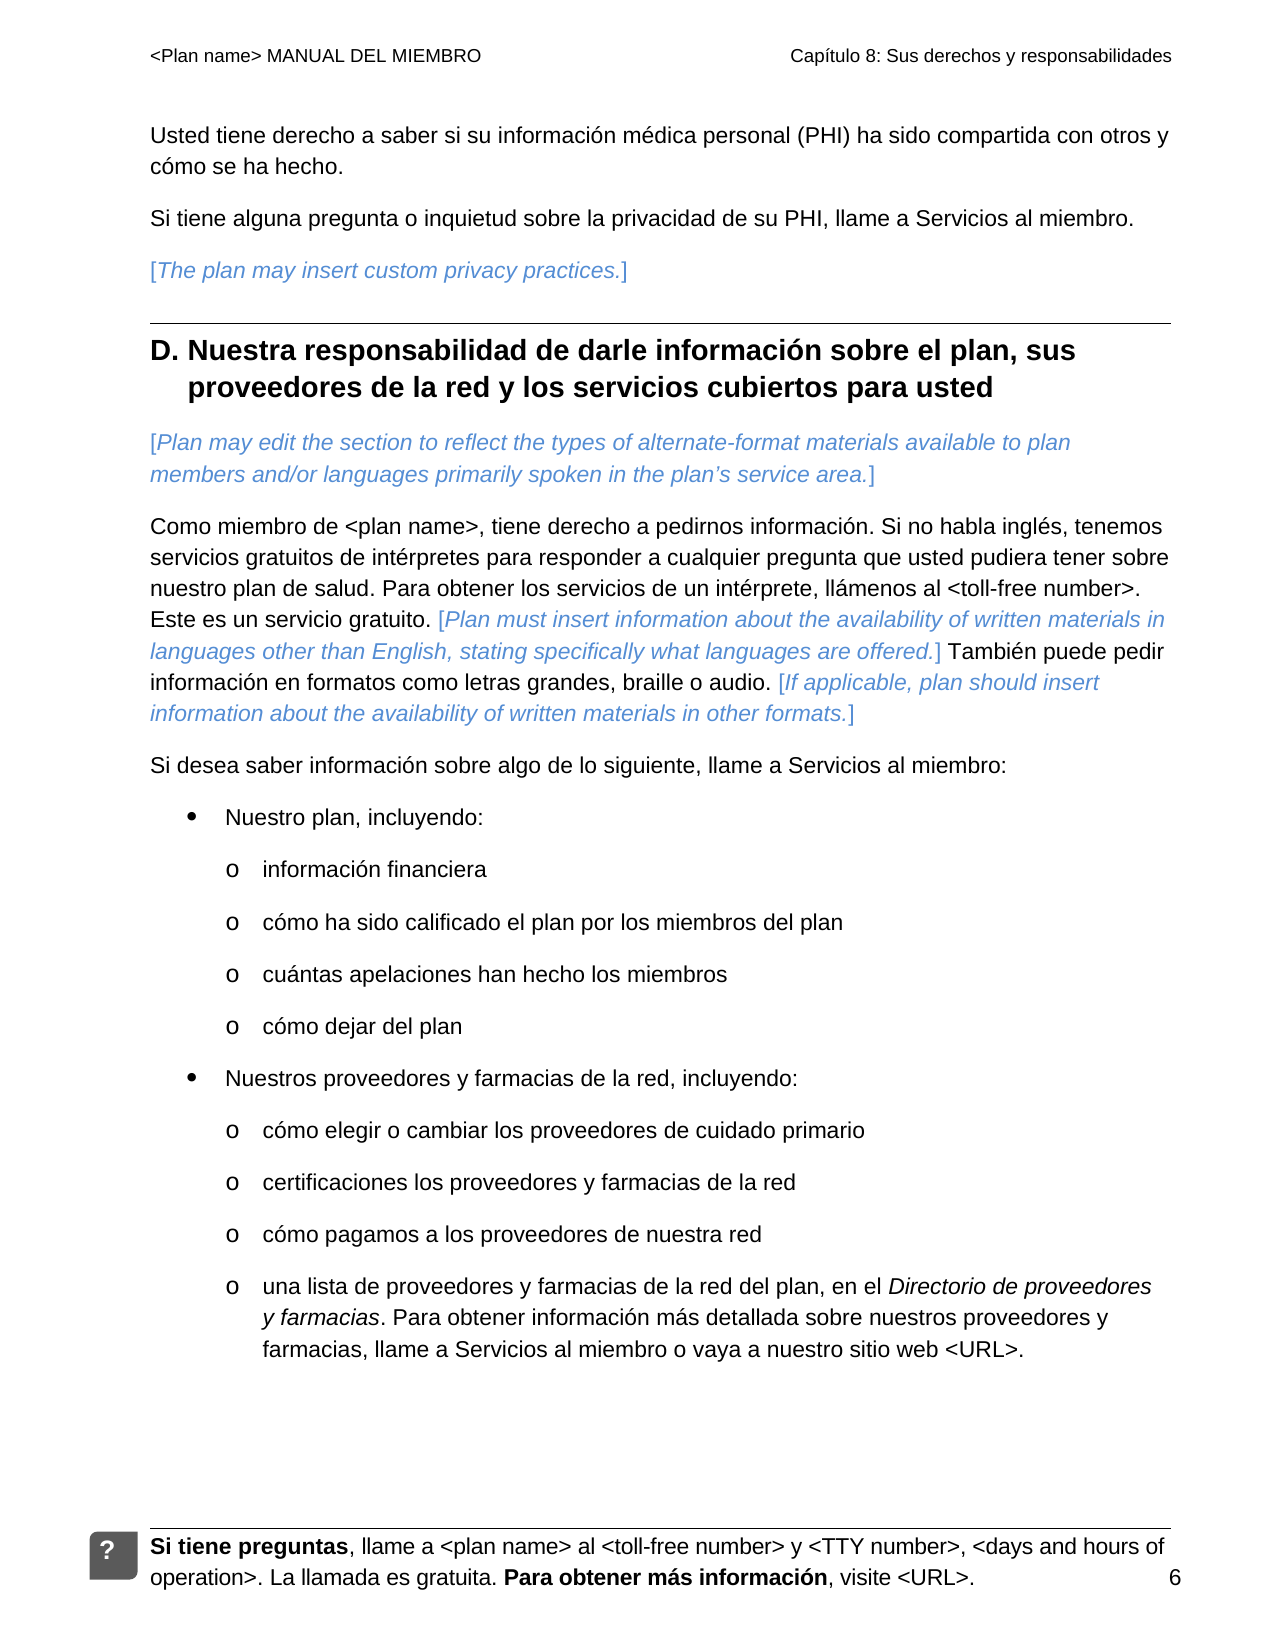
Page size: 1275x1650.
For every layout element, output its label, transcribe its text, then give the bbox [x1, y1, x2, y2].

list Nuestros proveedores y farmacias de la red, incluyendo: [187, 1061, 1096, 1092]
text Si desea saber información sobre algo de lo siguiente, llame a Servicios al miembro: [150, 749, 1171, 780]
list cómo pagamos a los proveedores de nuestra red [225, 1217, 1171, 1249]
text Si tiene alguna pregunta o inquietud sobre la privacidad de su PHI, llame a Servicios al miembro. [150, 202, 1171, 233]
list certificaciones los proveedores y farmacias de la red [225, 1165, 1171, 1197]
list cómo dejar del plan [225, 1009, 1171, 1040]
subtitle Nuestra responsabilidad de darle información sobre el plan, sus proveedores de la red y los servicios cubiertos para usted [150, 324, 1171, 405]
list Nuestro plan, incluyendo: [187, 801, 1096, 832]
text [The plan may insert custom privacy practices.] [150, 254, 1171, 285]
text Como miembro de <plan name>, tiene derecho a pedirnos información. Si no habla inglés, tenemos servicios gratuitos de intérpretes para responder a cualquier pregunta que usted pudiera tener sobre nuestro plan de salud. Para obtener los servicios de un intérprete, llámenos al <toll-free number>. Este es un servicio gratuito. [Plan must insert information about the availability of written materials in languages other than English, stating specifically what languages are offered.] También puede pedir información en formatos como letras grandes, braille o audio. [If applicable, plan should insert information about the availability of written materials in other formats.] [150, 509, 1171, 728]
list información financiera [225, 853, 1171, 884]
text [Plan may edit the section to reflect the types of alternate-format materials available to plan members and/or languages primarily spoken in the plan’s service area.] [150, 426, 1171, 488]
list cómo ha sido calificado el plan por los miembros del plan [225, 905, 1171, 936]
list una lista de proveedores y farmacias de la red del plan, en el Directorio de proveedores y farmacias. Para obtener información más detallada sobre nuestros proveedores y farmacias, llame a Servicios al miembro o vaya a nuestro sitio web <URL>. [225, 1269, 1171, 1363]
text Usted tiene derecho a saber si su información médica personal (PHI) ha sido compartida con otros y cómo se ha hecho. [150, 118, 1171, 181]
list cómo elegir o cambiar los proveedores de cuidado primario [225, 1113, 1171, 1144]
list cuántas apelaciones han hecho los miembros [225, 957, 1171, 988]
